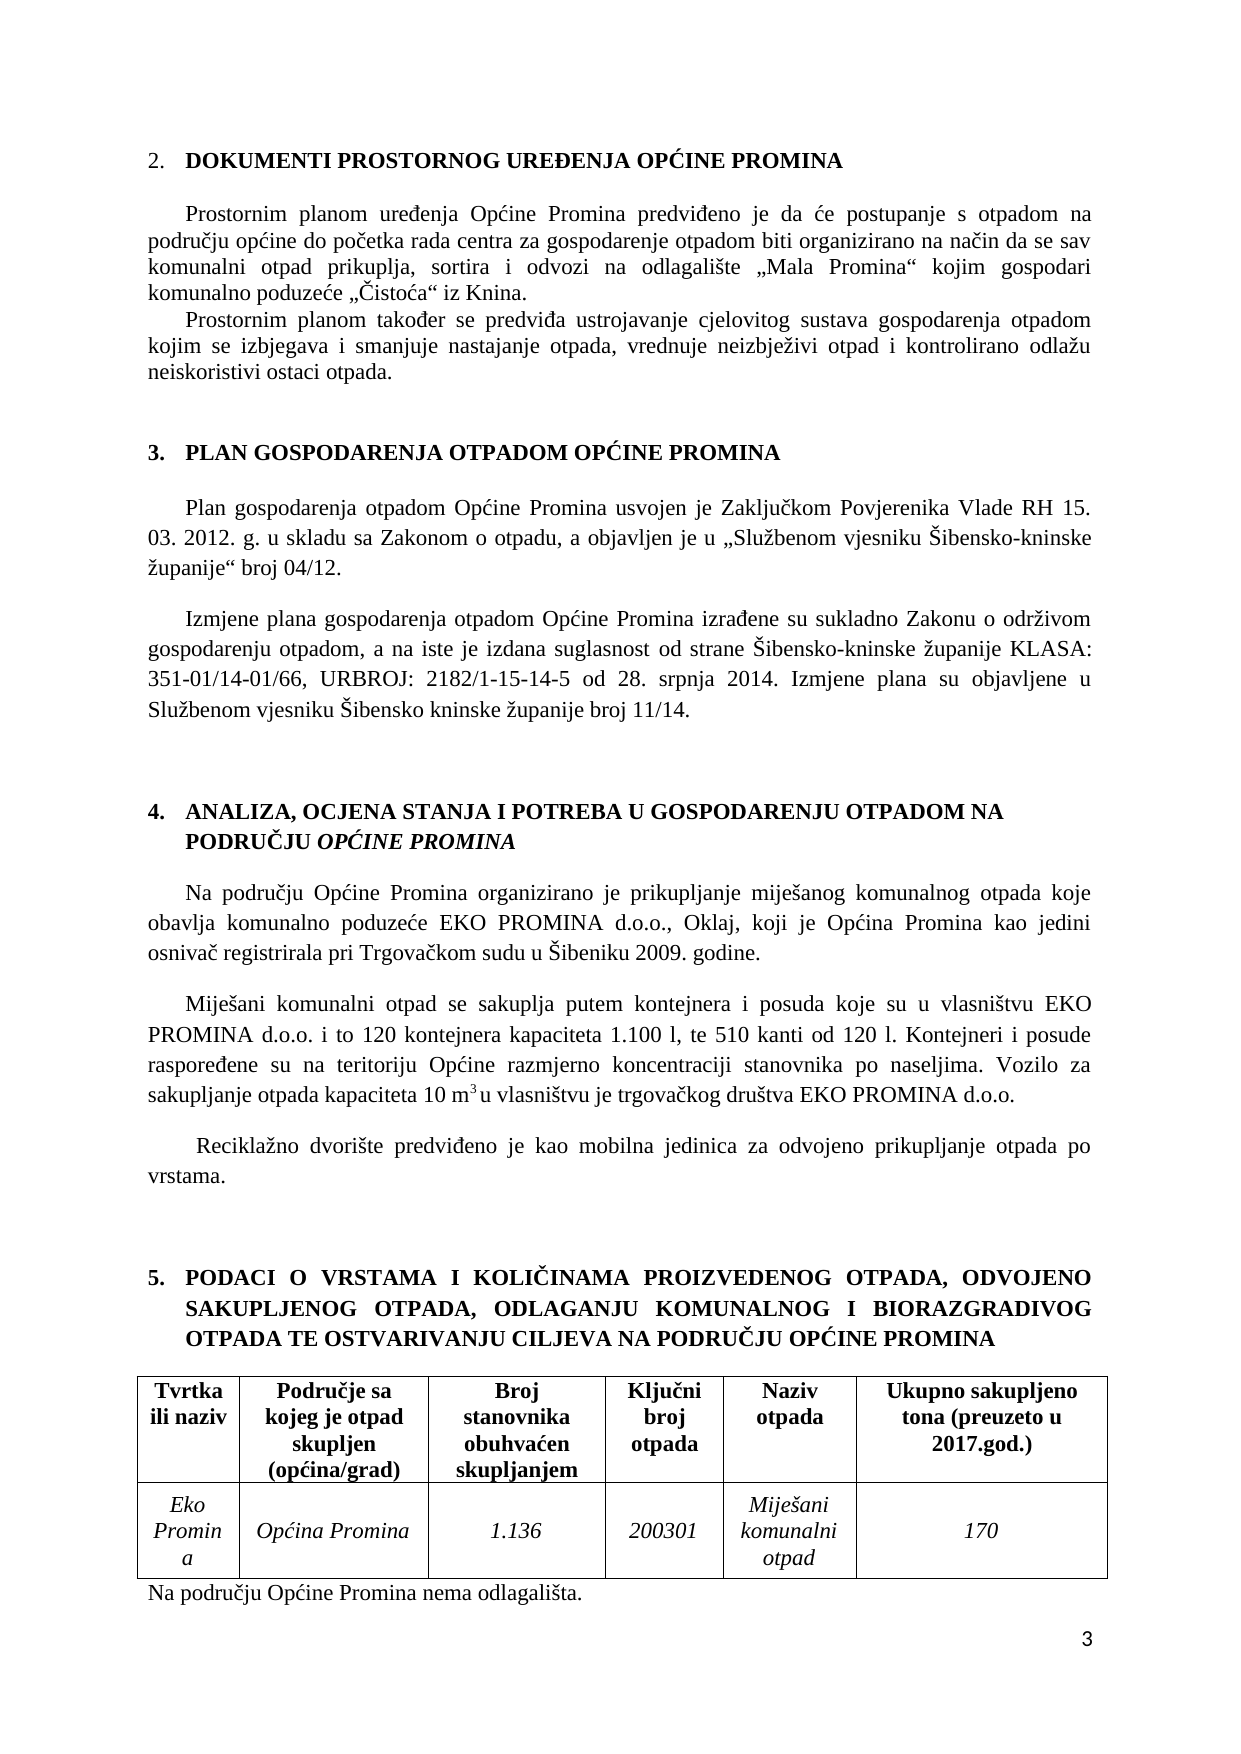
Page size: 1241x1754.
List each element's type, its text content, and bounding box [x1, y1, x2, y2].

table_header Naziv otpada [724, 1377, 856, 1482]
table_cell Eko Promina [138, 1483, 239, 1577]
list PLAN GOSPODARENJA OTPADOM OPĆINE PROMINA [148, 439, 1093, 466]
table_cell 1.136 [429, 1483, 605, 1577]
table_header Tvrtka ili naziv [138, 1377, 239, 1482]
table_header Ukupno sakupljeno tona (preuzeto u 2017.god.) [857, 1377, 1107, 1482]
list ANALIZA, OCJENA STANJA I POTREBA U GOSPODARENJU OTPADOM NA PODRUČJU OPĆINE PROMINA [148, 798, 1093, 854]
table_header Područje sa kojeg je otpad skupljen (općina/grad) [240, 1377, 428, 1482]
text Reciklažno dvorište predviđeno je kao mobilna jedinica za odvojeno prikupljanje otpada po vrstama. [148, 1132, 1093, 1189]
table_header Ključni broj otpada [606, 1377, 723, 1482]
table_cell 200301 [606, 1483, 723, 1577]
text Miješani komunalni otpad se sakuplja putem kontejnera i posuda koje su u vlasništvu EKO PROMINA d.o.o. i to 120 kontejnera kapaciteta 1.100 l, te 510 kanti od 120 l. Kontejneri i posude raspoređene su na teritoriju Općine razmjerno koncentraciji stanovnika po naseljima. Vozilo za sakupljanje otpada kapaciteta 10 m3 u vlasništvu je trgovačkog društva EKO PROMINA d.o.o. [148, 990, 1093, 1107]
text Na području Općine Promina nema odlagališta. [148, 1579, 1093, 1605]
list Izmjene plana gospodarenja otpadom Općine Promina izrađene su sukladno Zakonu o održivom gospodarenju otpadom, a na iste je izdana suglasnost od strane Šibensko-kninske županije KLASA: 351-01/14-01/66, URBROJ: 2182/1-15-14-5 od 28. srpnja 2014. Izmjene plana su objavljene u Službenom vjesniku Šibensko kninske županije broj 11/14. [148, 605, 1093, 722]
table_cell Miješani komunalni otpad [724, 1483, 856, 1577]
list PODACI O VRSTAMA I KOLIČINAMA PROIZVEDENOG OTPADA, ODVOJENO SAKUPLJENOG OTPADA, ODLAGANJU KOMUNALNOG I BIORAZGRADIVOG OTPADA TE OSTVARIVANJU CILJEVA NA PODRUČJU OPĆINE PROMINA [148, 1264, 1093, 1351]
table_cell 170 [857, 1483, 1107, 1577]
text Prostornim planom također se predviđa ustrojavanje cjelovitog sustava gospodarenja otpadom kojim se izbjegava i smanjuje nastajanje otpada, vrednuje neizbježivi otpad i kontrolirano odlažu neiskoristivi ostaci otpada. [148, 306, 1093, 385]
text Prostornim planom uređenja Općine Promina predviđeno je da će postupanje s otpadom na području općine do početka rada centra za gospodarenje otpadom biti organizirano na način da se sav komunalni otpad prikuplja, sortira i odvozi na odlagalište „Mala Promina“ kojim gospodari komunalno poduzeće „Čistoća“ iz Knina. [148, 200, 1093, 306]
table_header Broj stanovnika obuhvaćen skupljanjem [429, 1377, 605, 1482]
list Plan gospodarenja otpadom Općine Promina usvojen je Zaključkom Povjerenika Vlade RH 15. 03. 2012. g. u skladu sa Zakonom o otpadu, a objavljen je u „Službenom vjesniku Šibensko-kninske županije“ broj 04/12. [148, 493, 1093, 580]
list DOKUMENTI PROSTORNOG UREĐENJA OPĆINE PROMINA [148, 148, 1093, 174]
text Na području Općine Promina organizirano je prikupljanje miješanog komunalnog otpada koje obavlja komunalno poduzeće EKO PROMINA d.o.o., Oklaj, koji je Općina Promina kao jedini osnivač registrirala pri Trgovačkom sudu u Šibeniku 2009. godine. [148, 879, 1093, 966]
table_cell Općina Promina [240, 1483, 428, 1577]
